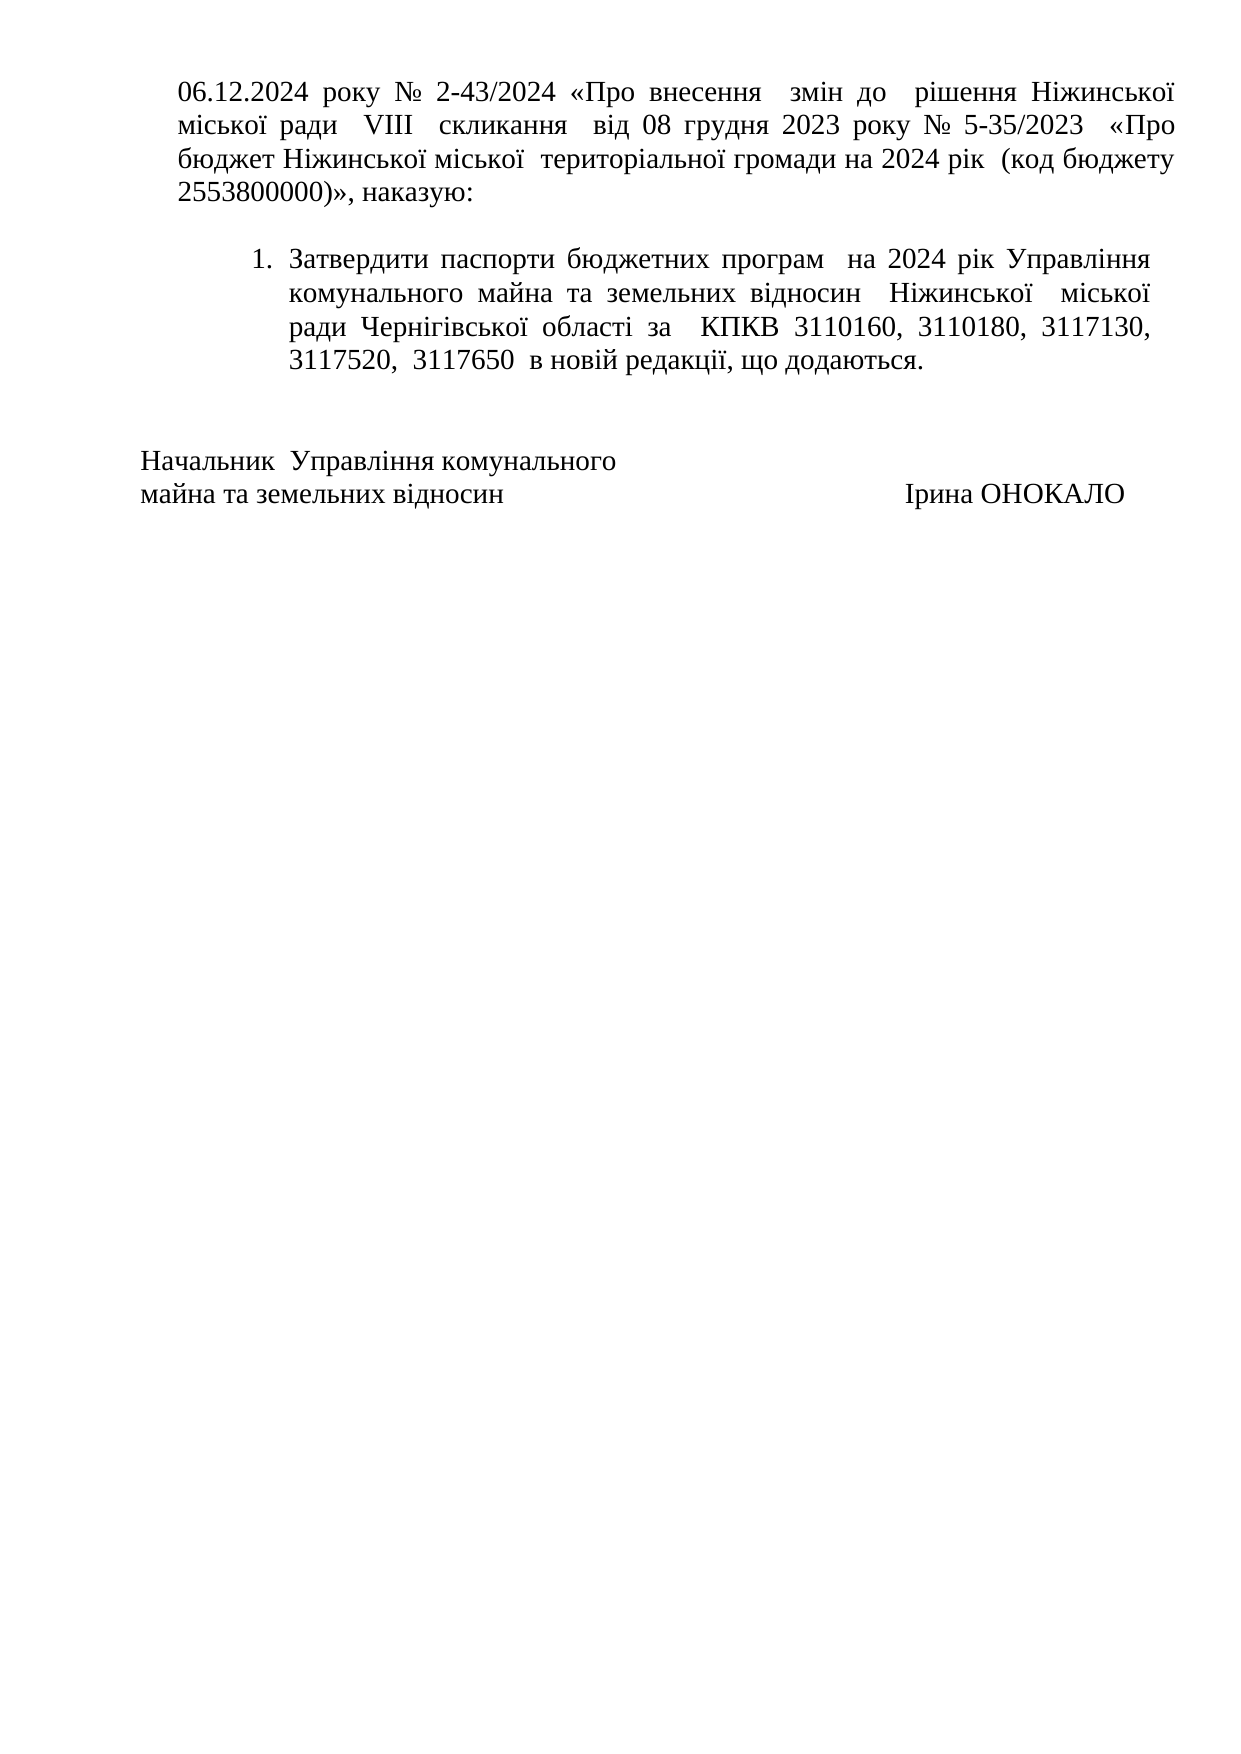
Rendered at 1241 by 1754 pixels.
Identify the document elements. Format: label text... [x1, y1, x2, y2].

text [177, 74, 1175, 208]
text Начальник Управління комунального [133, 443, 1152, 476]
text майна та земельних відносин Ірина ОНОКАЛО [133, 476, 1152, 510]
list Затвердити паспорти бюджетних програм на 2024 рік Управління комунального майна та земельних відносин Ніжинської міської ради Чернігівської області за КПКВ 3110160, 3110180, 3117130, 3117520, 3117650 в новій редакції, що додаються. [251, 242, 1152, 376]
